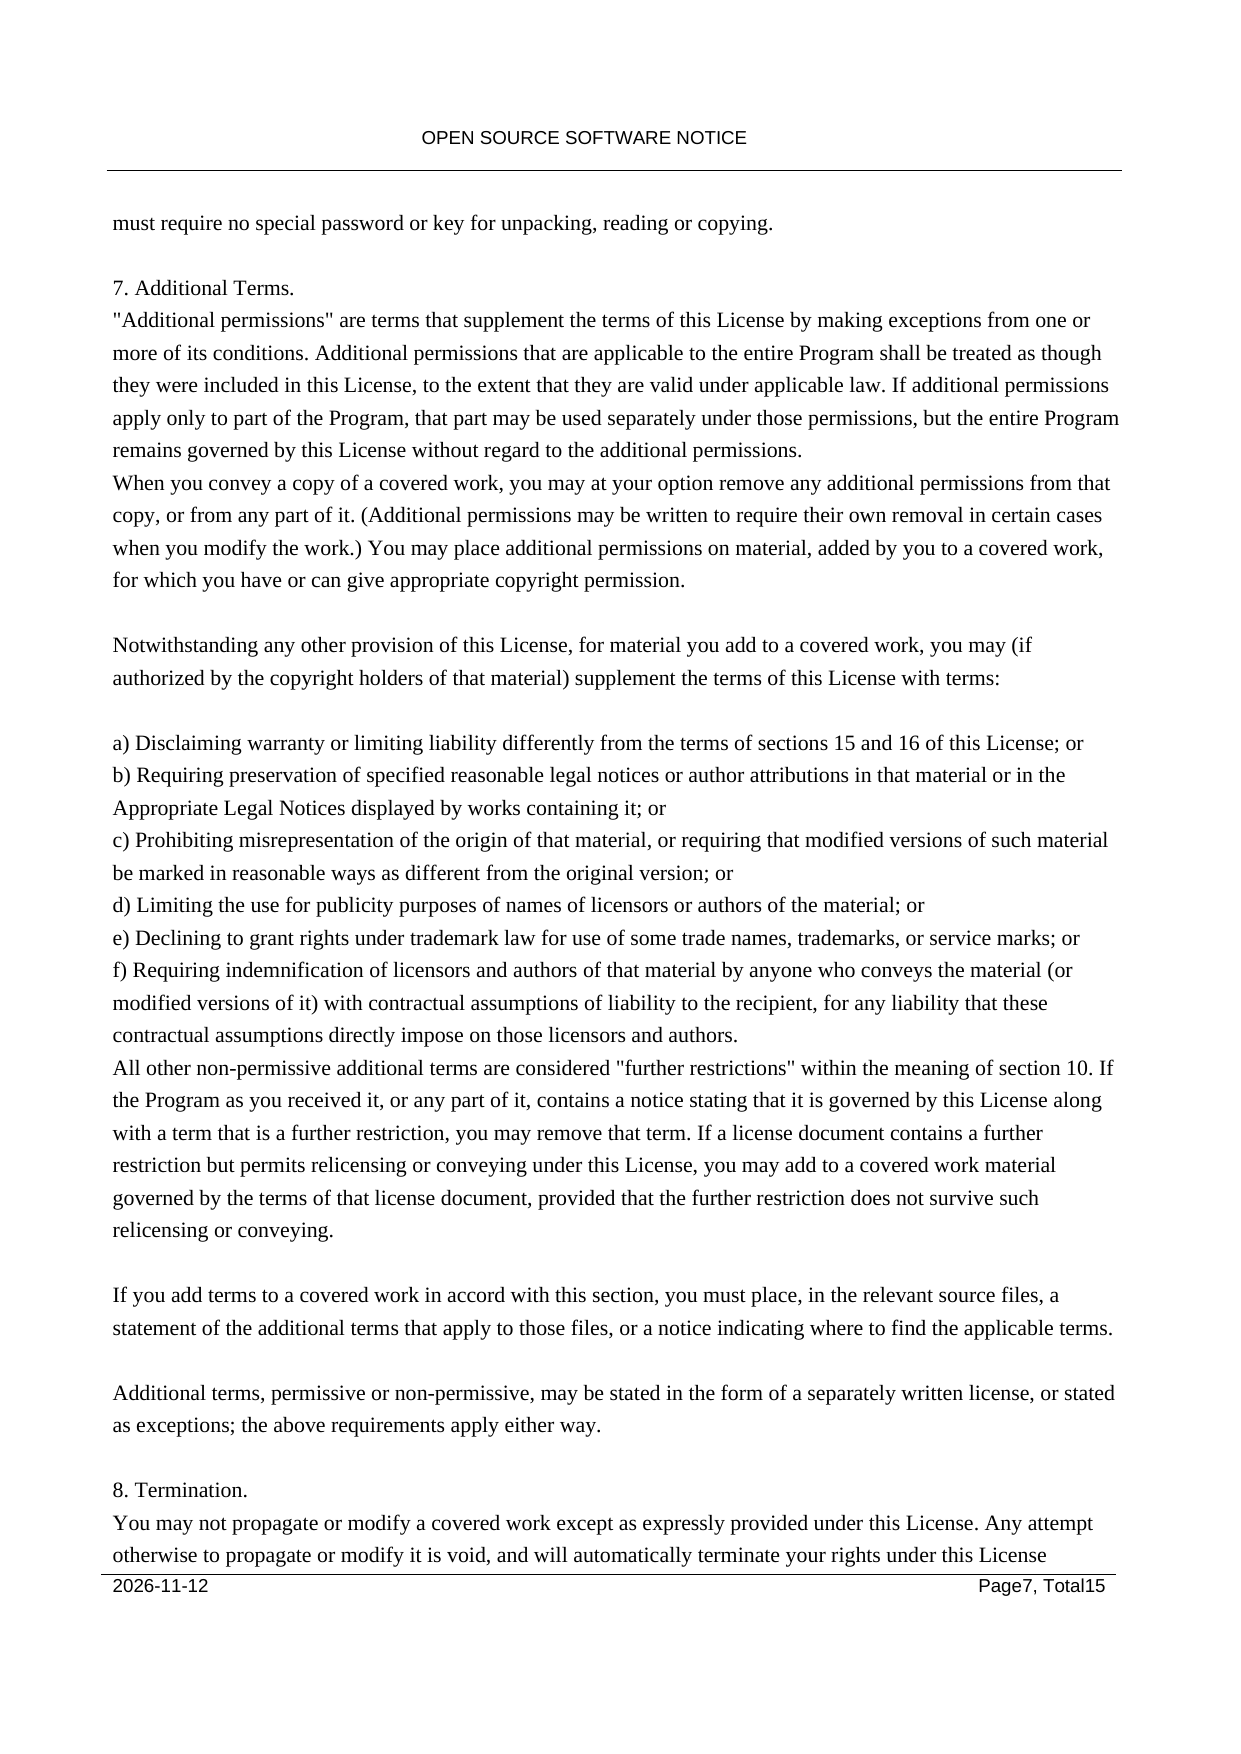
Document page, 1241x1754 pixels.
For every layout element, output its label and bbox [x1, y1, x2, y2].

text [112, 206, 1128, 1571]
